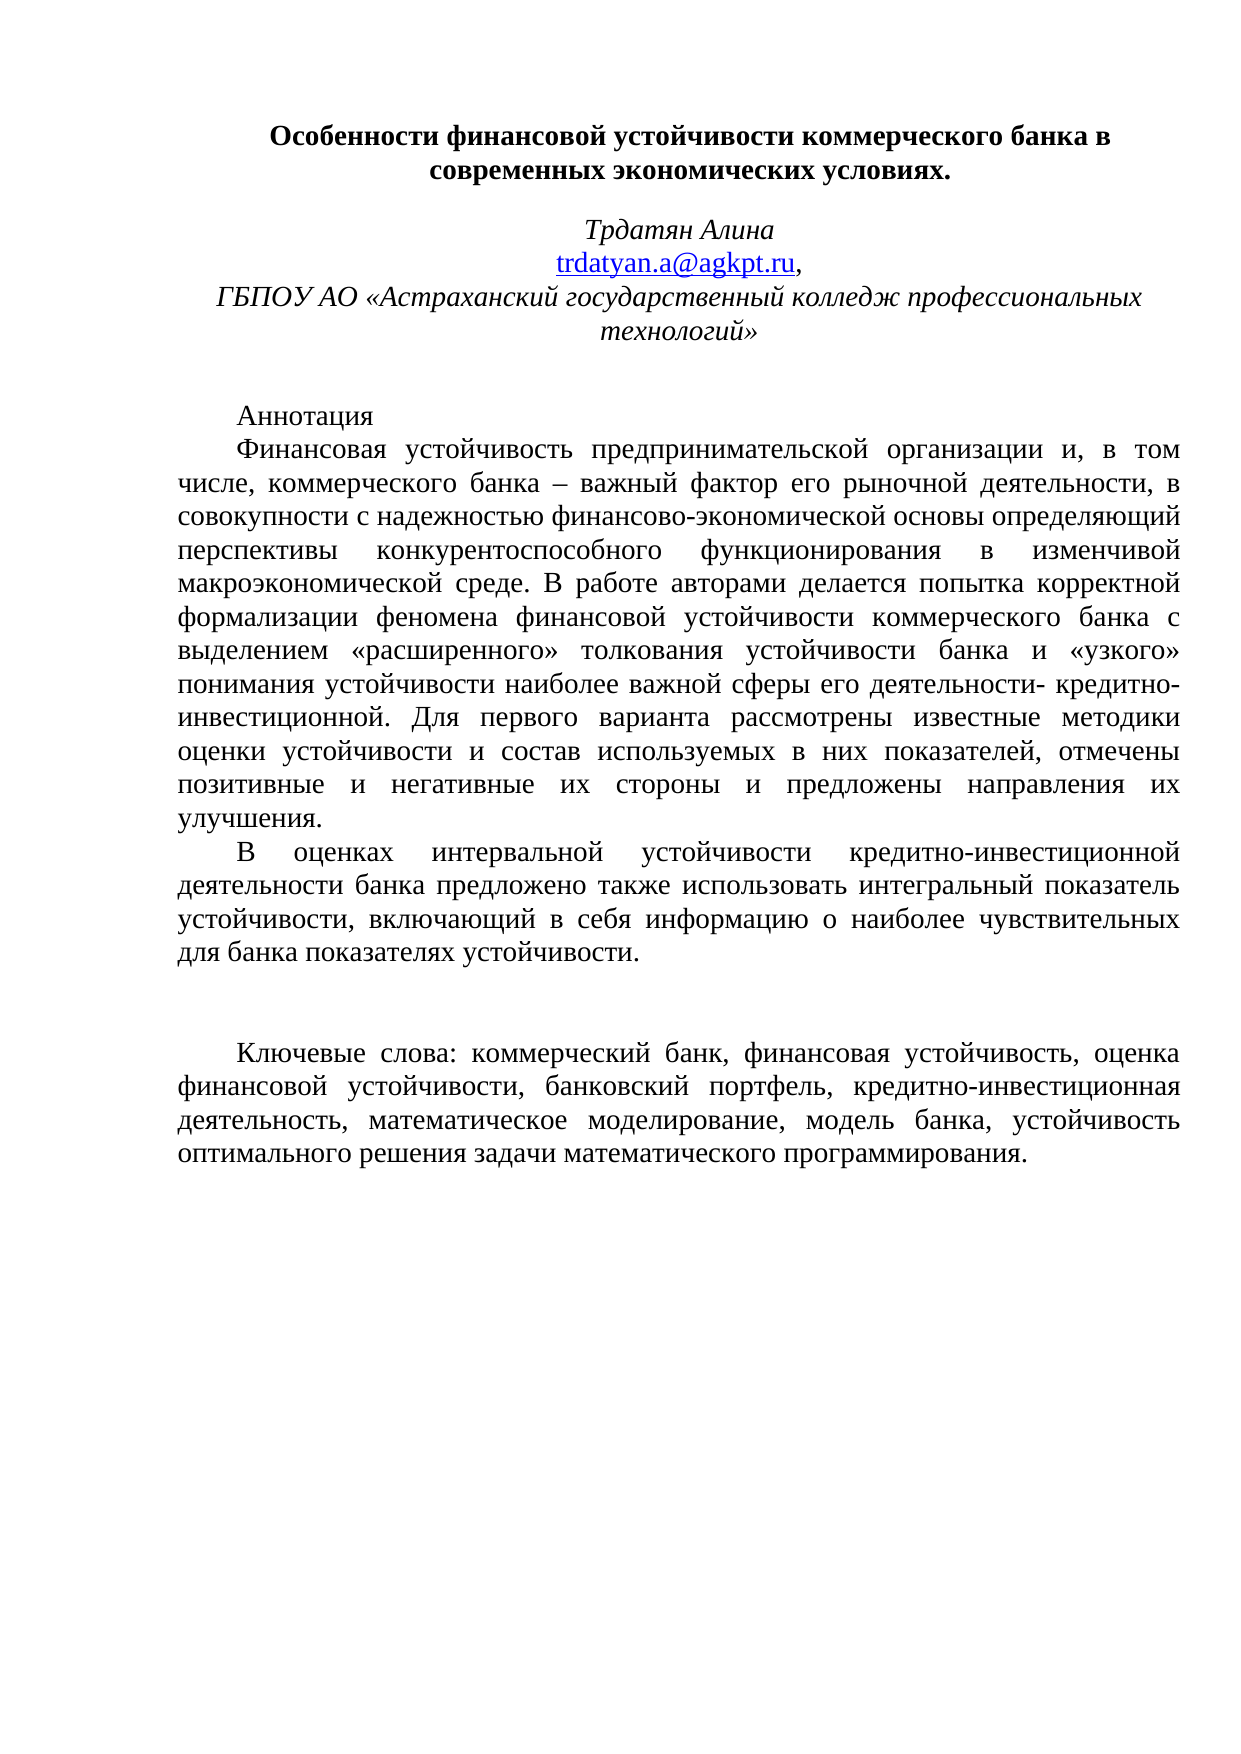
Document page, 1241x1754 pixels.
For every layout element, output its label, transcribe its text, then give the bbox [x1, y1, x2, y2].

text Особенности финансовой устойчивости коммерческого банка в современных экономических условиях. [199, 118, 429, 185]
text ГБПОУ АО «Астраханский государственный колледж профессиональных технологий» [177, 279, 1181, 346]
text Ключевые слова: коммерческий банк, финансовая устойчивость, оценка финансовой устойчивости, банковский портфель, кредитно-инвестиционная деятельность, математическое моделирование, модель банка, устойчивость оптимального решения задачи математического программирования. [177, 1035, 1181, 1169]
text Аннотация [236, 398, 1181, 431]
text trdatyan.a@agkpt.ru, [177, 246, 1181, 279]
text Финансовая устойчивость предпринимательской организации и, в том числе, коммерческого банка – важный фактор его рыночной деятельности, в совокупности с надежностью финансово-экономической основы определяющий перспективы конкурентоспособного функционирования в изменчивой макроэкономической среде. В работе авторами делается попытка корректной формализации феномена финансовой устойчивости коммерческого банка с выделением «расширенного» толкования устойчивости банка и «узкого» понимания устойчивости наиболее важной сферы его деятельности- кредитно-инвестиционной. Для первого варианта рассмотрены известные методики оценки устойчивости и состав используемых в них показателей, отмечены позитивные и негативные их стороны и предложены направления их улучшения. [177, 431, 1181, 834]
text Трдатян Алина [177, 212, 1181, 246]
text В оценках интервальной устойчивости кредитно-инвестиционной деятельности банка предложено также использовать интегральный показатель устойчивости, включающий в себя информацию о наиболее чувствительных для банка показателях устойчивости. [177, 834, 1181, 968]
text Особенности финансовой устойчивости коммерческого банка в современных экономических условиях. [951, 118, 1181, 185]
